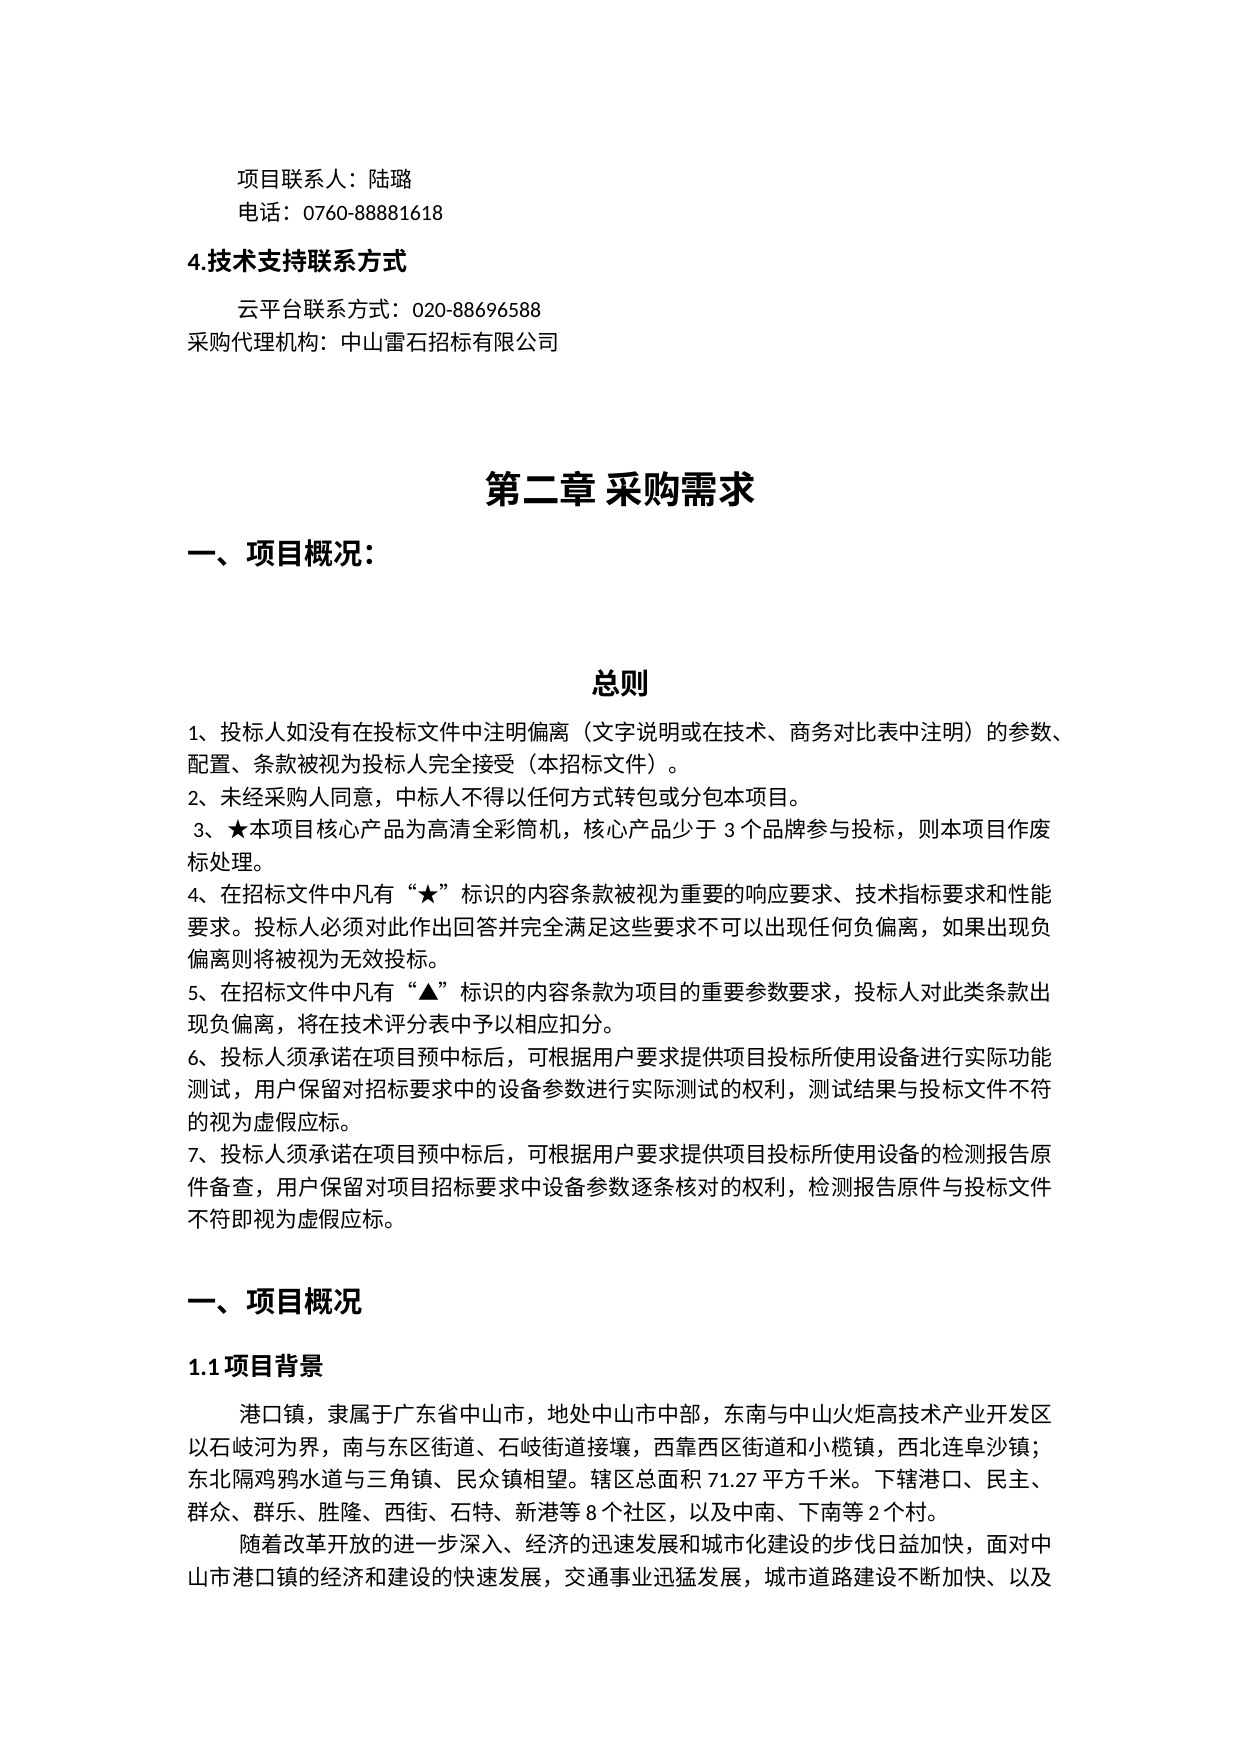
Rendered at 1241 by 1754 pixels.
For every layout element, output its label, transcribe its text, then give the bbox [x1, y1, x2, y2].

text 2、未经采购人同意，中标人不得以任何方式转包或分包本项目。 [187, 779, 1053, 812]
text 采购代理机构：中山雷石招标有限公司 [187, 324, 1053, 357]
text 总则 [187, 649, 1053, 714]
text 3、★本项目核心产品为高清全彩筒机，核心产品少于3个品牌参与投标，则本项目作废标处理。 [187, 812, 1053, 877]
text 项目联系人：陆璐 [187, 162, 1053, 194]
text 电话：0760-88881618 [187, 194, 1053, 227]
text 港口镇，隶属于广东省中山市，地处中山市中部，东南与中山火炬高技术产业开发区以石岐河为界，南与东区街道、石岐街道接壤，西靠西区街道和小榄镇，西北连阜沙镇；东北隔鸡鸦水道与三角镇、民众镇相望。辖区总面积71.27平方千米。下辖港口、民主、群众、群乐、胜隆、西街、石特、新港等8个社区，以及中南、下南等2个村。 [187, 1397, 1053, 1527]
text 一、项目概况 [187, 1267, 1053, 1332]
text 1.1项目背景 [187, 1332, 1053, 1397]
text 4.技术支持联系方式 [187, 227, 1053, 292]
text 5、在招标文件中凡有“▲”标识的内容条款为项目的重要参数要求，投标人对此类条款出现负偏离，将在技术评分表中予以相应扣分。 [187, 974, 1053, 1039]
text 7、投标人须承诺在项目预中标后，可根据用户要求提供项目投标所使用设备的检测报告原件备查，用户保留对项目招标要求中设备参数逐条核对的权利，检测报告原件与投标文件不符即视为虚假应标。 [187, 1137, 1053, 1234]
text 6、投标人须承诺在项目预中标后，可根据用户要求提供项目投标所使用设备进行实际功能测试，用户保留对招标要求中的设备参数进行实际测试的权利，测试结果与投标文件不符的视为虚假应标。 [187, 1039, 1053, 1137]
text 一、项目概况： [187, 519, 1053, 584]
text 云平台联系方式：020-88696588 [187, 292, 1053, 324]
text 1、投标人如没有在投标文件中注明偏离（文字说明或在技术、商务对比表中注明）的参数、配置、条款被视为投标人完全接受（本招标文件）。 [187, 714, 1053, 779]
text 4、在招标文件中凡有“★”标识的内容条款被视为重要的响应要求、技术指标要求和性能要求。投标人必须对此作出回答并完全满足这些要求不可以出现任何负偏离，如果出现负偏离则将被视为无效投标。 [187, 877, 1053, 974]
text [187, 1527, 1053, 1592]
text 第二章 采购需求 [187, 454, 1053, 519]
